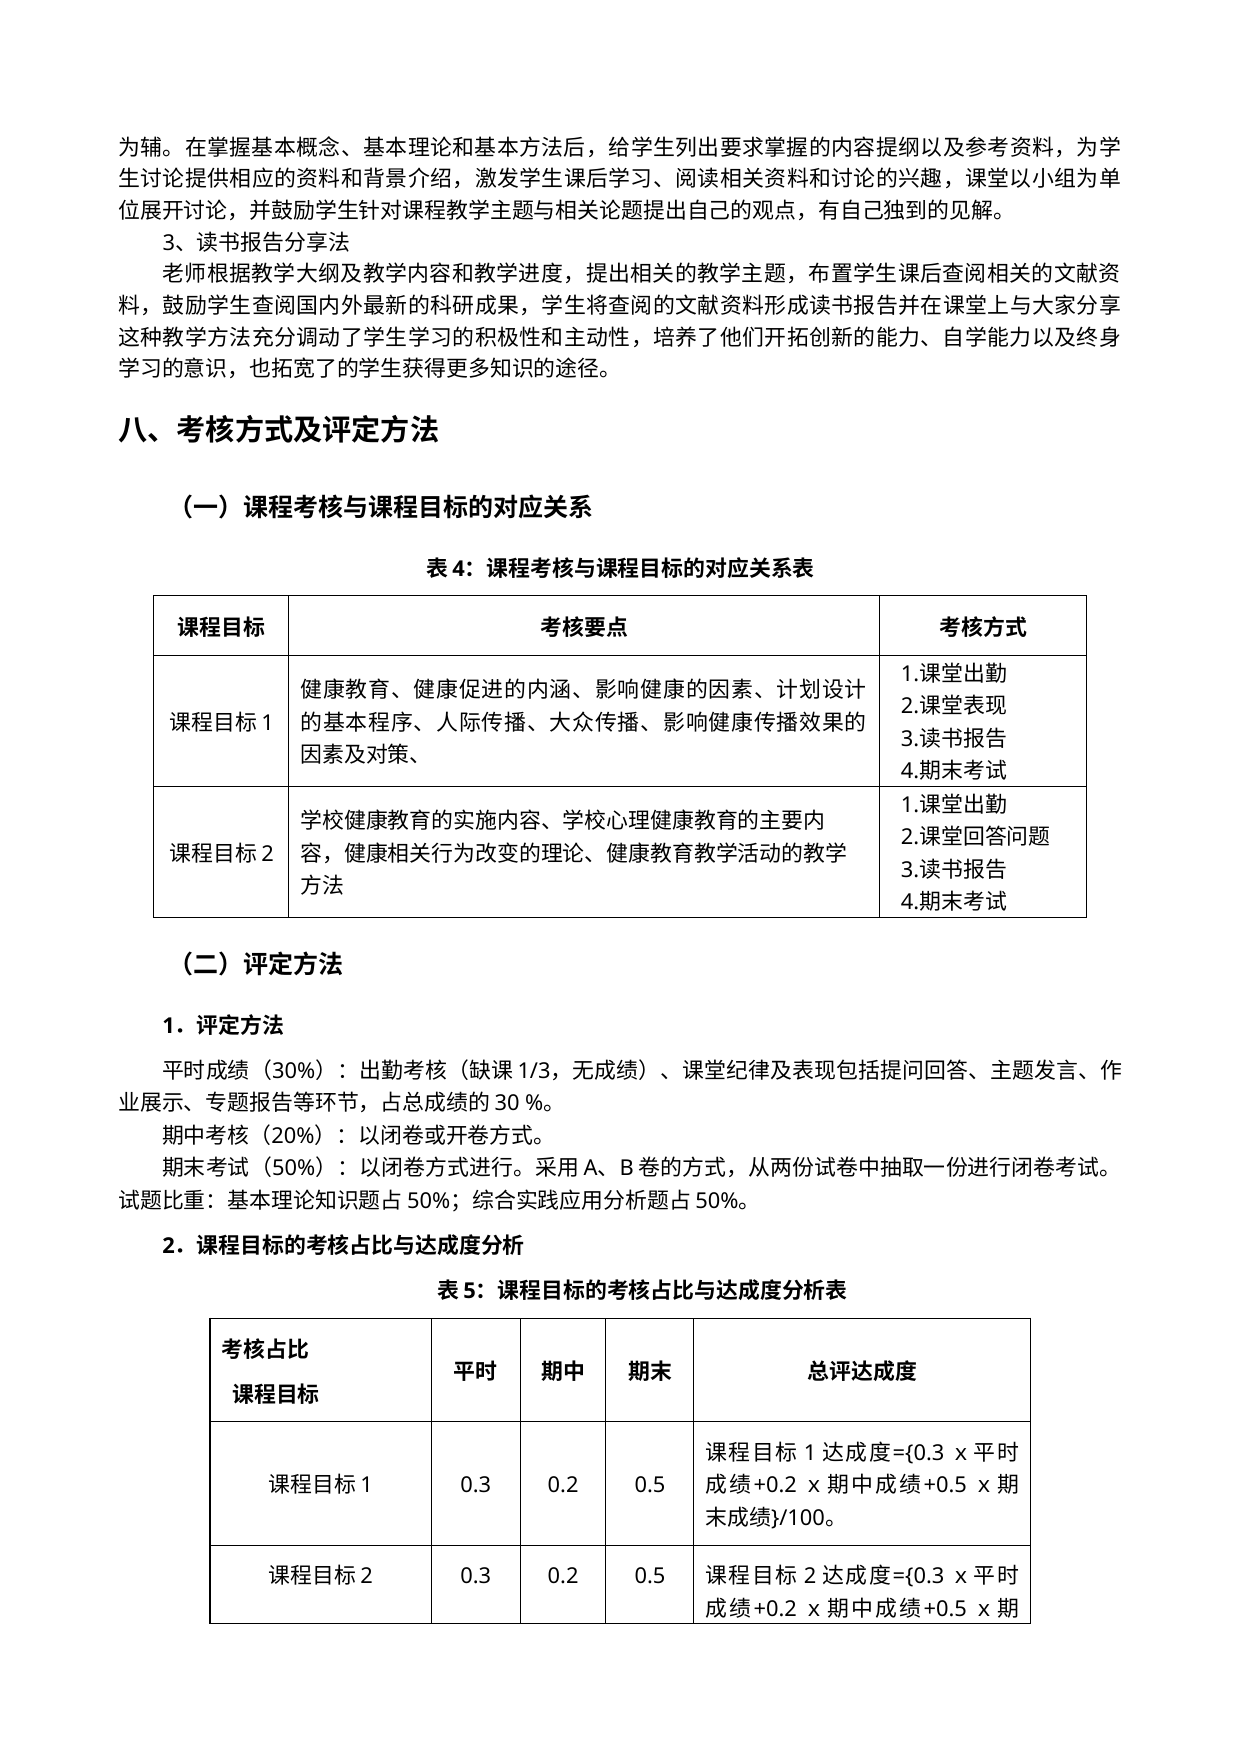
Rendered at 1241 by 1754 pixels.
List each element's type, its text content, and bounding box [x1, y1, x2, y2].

table_cell 课程目标1 [154, 656, 288, 786]
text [118, 129, 1122, 224]
table_header 期中 [521, 1319, 605, 1421]
table_cell 1.课堂出勤 2.课堂回答问题 3.读书报告 4.期末考试 [880, 787, 1086, 917]
text 2．课程目标的考核占比与达成度分析 [118, 1228, 1122, 1260]
table_cell 0.5 [606, 1546, 693, 1623]
table_cell 0.2 [521, 1422, 605, 1545]
table_header 考核要点 [289, 596, 879, 654]
table_header 课程目标 [154, 596, 288, 654]
table_header 考核方式 [880, 596, 1086, 654]
text 表4：课程考核与课程目标的对应关系表 [118, 550, 1122, 583]
table_header 平时 [432, 1319, 520, 1421]
table_cell 0.5 [606, 1422, 693, 1545]
text 平时成绩（30%）：出勤考核（缺课1/3，无成绩）、课堂纪律及表现包括提问回答、主题发言、作业展示、专题报告等环节，占总成绩的30 %。 [118, 1053, 1122, 1118]
text 期末考试（50%）：以闭卷方式进行。采用A、B卷的方式，从两份试卷中抽取一份进行闭卷考试。试题比重：基本理论知识题占50%；综合实践应用分析题占50%。 [118, 1150, 1122, 1215]
table_cell 课程目标2 [211, 1546, 431, 1623]
table_cell 0.2 [521, 1546, 605, 1623]
text （一）课程考核与课程目标的对应关系 [118, 473, 1122, 538]
table_header 考核占比 课程目标 [211, 1319, 431, 1421]
text 3、读书报告分享法 [118, 224, 1122, 256]
text 表5：课程目标的考核占比与达成度分析表 [118, 1273, 1122, 1305]
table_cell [694, 1546, 1030, 1623]
text 1．评定方法 [118, 1008, 1122, 1040]
text 老师根据教学大纲及教学内容和教学进度，提出相关的教学主题，布置学生课后查阅相关的文献资料，鼓励学生查阅国内外最新的科研成果，学生将查阅的文献资料形成读书报告并在课堂上与大家分享。这种教学方法充分调动了学生学习的积极性和主动性，培养了他们开拓创新的能力、自学能力以及终身学习的意识，也拓宽了的学生获得更多知识的途径。 [118, 256, 1122, 383]
table_cell 课程目标1达成度={0.3ｘ平时成绩+0.2ｘ期中成绩+0.5ｘ期末成绩}/100。 [694, 1422, 1030, 1545]
table_cell 0.3 [432, 1546, 520, 1623]
table_cell 1.课堂出勤 2.课堂表现 3.读书报告 4.期末考试 [880, 656, 1086, 786]
table_cell 健康教育、健康促进的内涵、影响健康的因素、计划设计的基本程序、人际传播、大众传播、影响健康传播效果的因素及对策、 [289, 656, 879, 786]
table_cell 课程目标1 [211, 1422, 431, 1545]
table_cell 课程目标2 [154, 787, 288, 917]
text 期中考核（20%）：以闭卷或开卷方式。 [118, 1118, 1122, 1150]
text （二）评定方法 [118, 930, 1122, 995]
table_header 总评达成度 [694, 1319, 1030, 1421]
table_cell 学校健康教育的实施内容、学校心理健康教育的主要内容，健康相关行为改变的理论、健康教育教学活动的教学方法 [289, 787, 879, 917]
text 八、考核方式及评定方法 [118, 395, 1122, 460]
table_cell 0.3 [432, 1422, 520, 1545]
table_header 期末 [606, 1319, 693, 1421]
